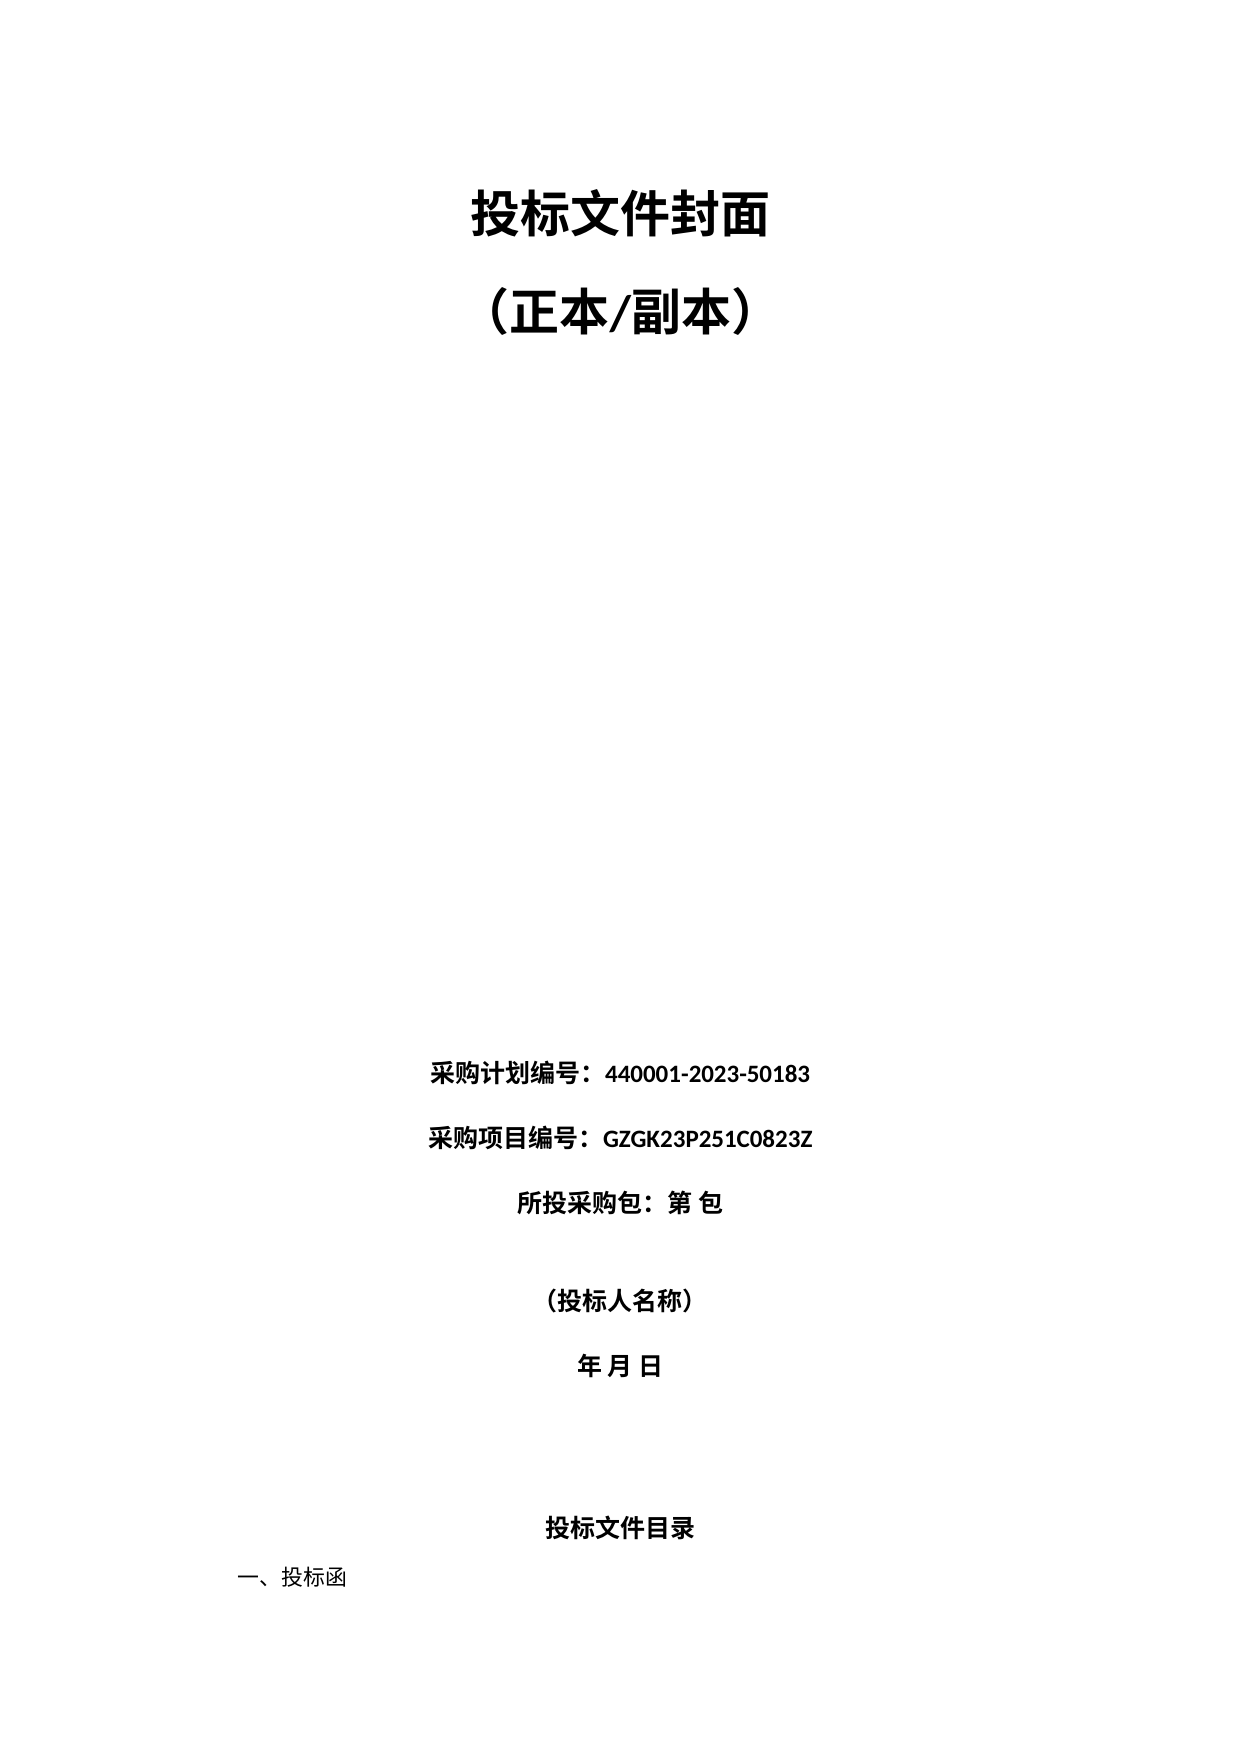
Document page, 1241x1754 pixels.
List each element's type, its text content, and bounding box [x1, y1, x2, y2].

text 投标文件封面 [187, 162, 1053, 259]
text 采购项目编号：GZGK23P251C0823Z [187, 1104, 1053, 1169]
text （正本/副本） [187, 259, 1053, 1039]
text 投标文件目录 [187, 1494, 1053, 1559]
text 一、投标函 [187, 1559, 1053, 1592]
text （投标人名称） [187, 1267, 1053, 1332]
text 采购计划编号：440001-2023-50183 [187, 1039, 1053, 1104]
text 年 月 日 [187, 1332, 1053, 1397]
text 所投采购包：第 包 [187, 1169, 1053, 1234]
